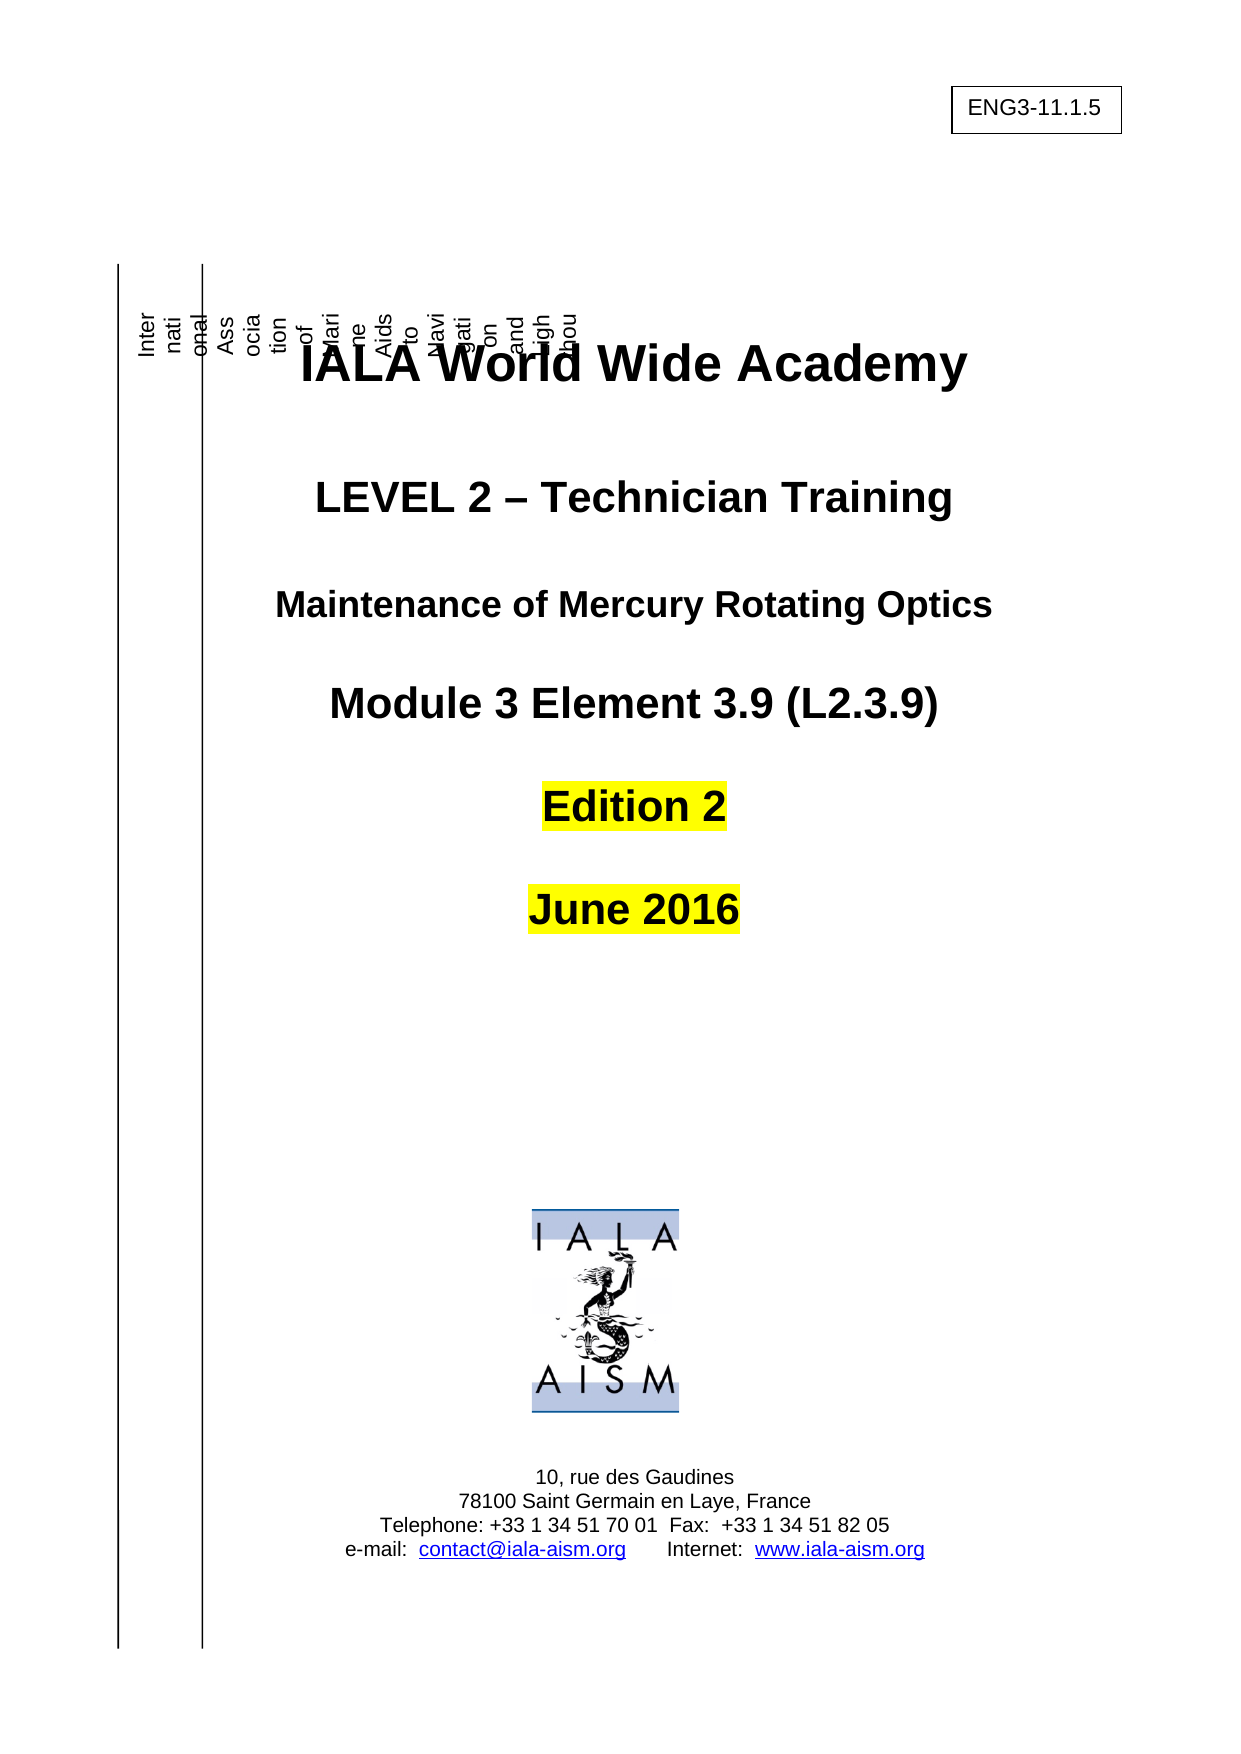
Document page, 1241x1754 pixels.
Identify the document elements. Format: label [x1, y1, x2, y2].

picture [531, 1209, 680, 1413]
